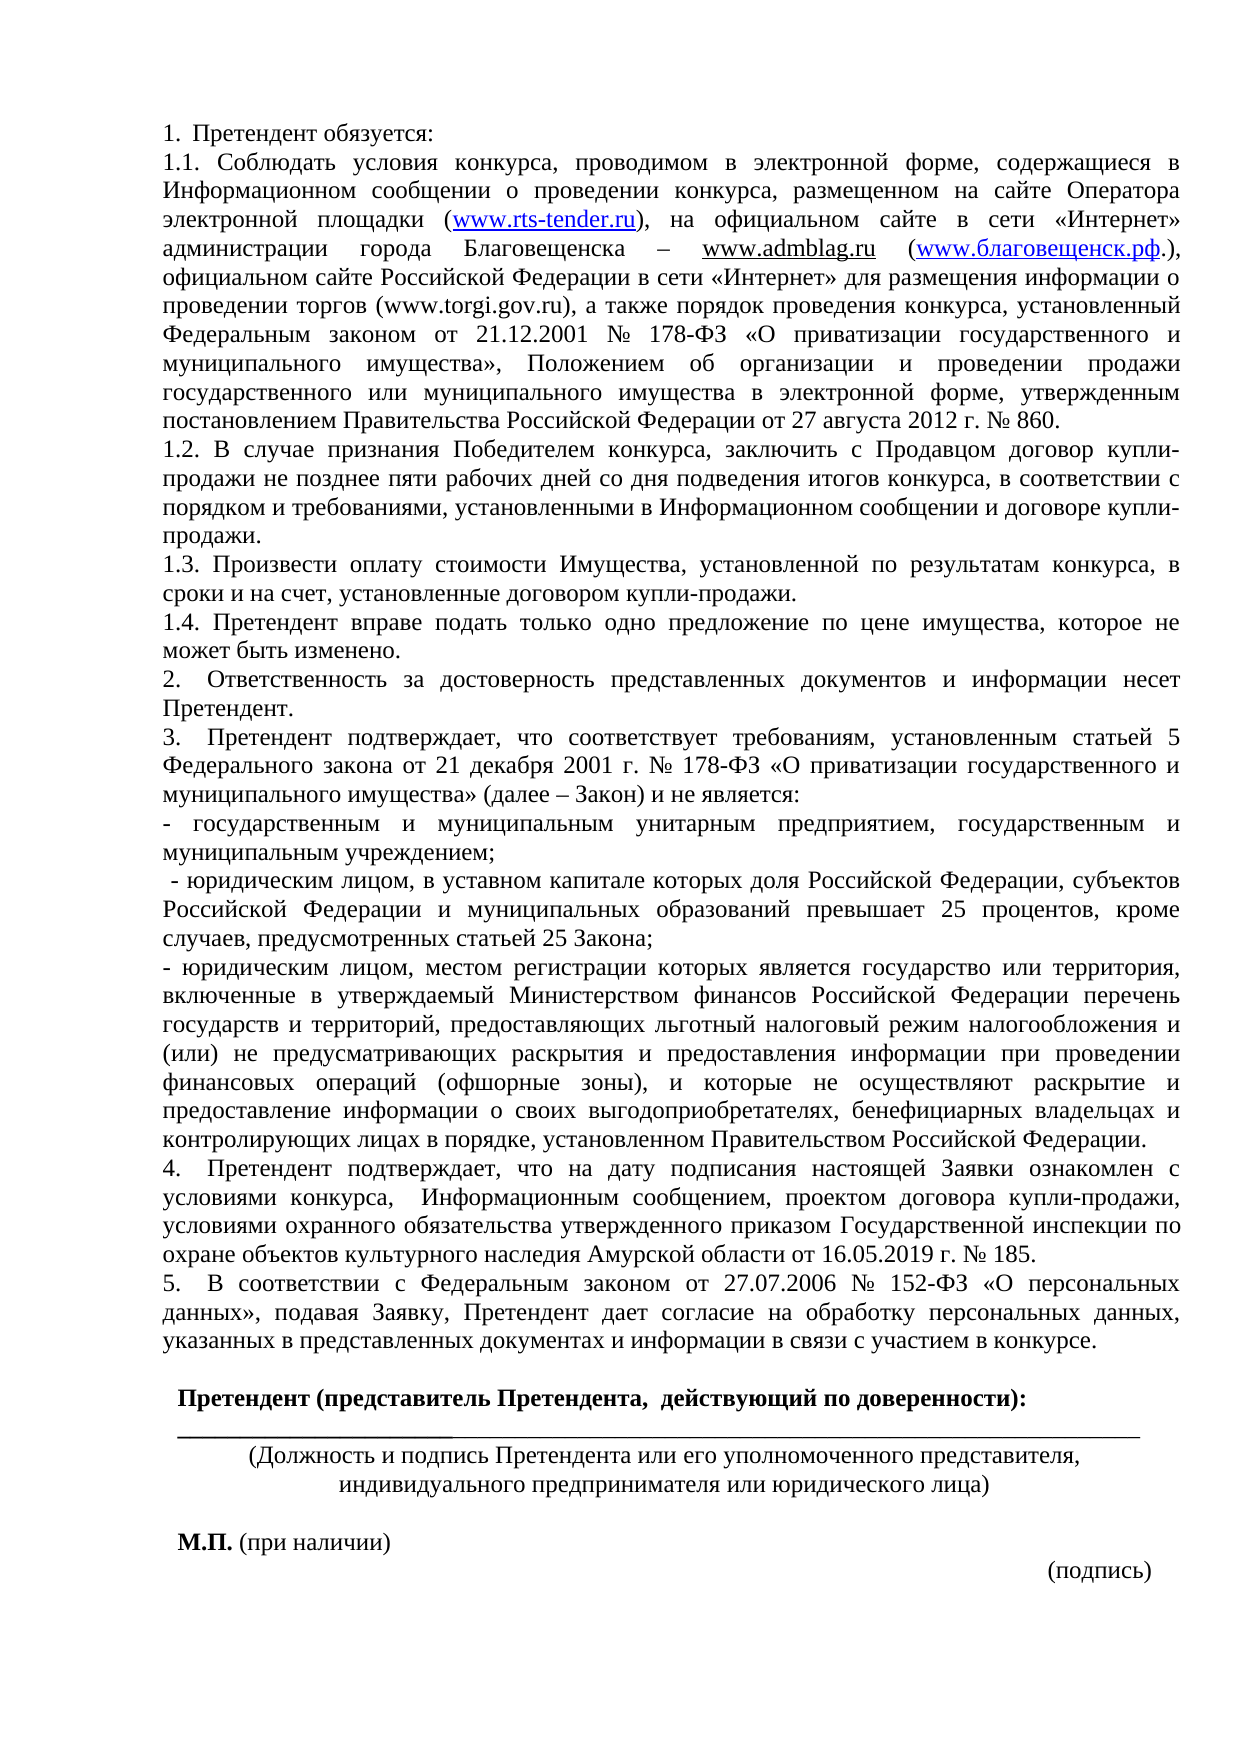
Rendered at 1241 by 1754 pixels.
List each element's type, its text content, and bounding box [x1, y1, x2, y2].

text М.П. (при наличии) [177, 1527, 1152, 1556]
list Ответственность за достоверность представленных документов и информации несет Претендент. [162, 664, 1181, 722]
text 1.3. Произвести оплату стоимости Имущества, установленной по результатам конкурса, в сроки и на счет, установленные договором купли-продажи. [162, 549, 1181, 607]
text (подпись) [177, 1556, 1152, 1584]
text 1.4. Претендент вправе подать только одно предложение по цене имущества, которое не может быть изменено. [162, 607, 1181, 664]
list Претендент подтверждает, что на дату подписания настоящей Заявки ознакомлен с условиями конкурса, Информационным сообщением, проектом договора купли-продажи, условиями охранного обязательства утвержденного приказом Государственной инспекции по охране объектов культурного наследия Амурской области от 16.05.2019 г. № 185. [162, 1153, 1181, 1268]
text (Должность и подпись Претендента или его уполномоченного представителя, индивидуального предпринимателя или юридического лица) [177, 1441, 1152, 1498]
text 1.2. В случае признания Победителем конкурса, заключить с Продавцом договор купли-продажи не позднее пяти рабочих дней со дня подведения итогов конкурса, в соответствии с порядком и требованиями, установленными в Информационном сообщении и договоре купли-продажи. [162, 434, 1181, 549]
text - государственным и муниципальным унитарным предприятием, государственным и муниципальным учреждением; [162, 808, 1181, 866]
list Претендент подтверждает, что соответствует требованиям, установленным статьей 5 Федерального закона от 21 декабря 2001 г. № 178-ФЗ «О приватизации государственного и муниципального имущества» (далее – Закон) и не является: [162, 722, 1181, 808]
text - юридическим лицом, в уставном капитале которых доля Российской Федерации, субъектов Российской Федерации и муниципальных образований превышает 25 процентов, кроме случаев, предусмотренных статьей 25 Закона; [162, 866, 1181, 952]
text 1.1. Соблюдать условия конкурса, проводимом в электронной форме, содержащиеся в Информационном сообщении о проведении конкурса, размещенном на сайте Оператора электронной площадки (www.rts-tender.ru), на официальном сайте в сети «Интернет» администрации города Благовещенска – www.admblag.ru (www.благовещенск.рф.), официальном сайте Российской Федерации в сети «Интернет» для размещения информации о проведении торгов (www.torgi.gov.ru), а также порядок проведения конкурса, установленный Федеральным законом от 21.12.2001 № 178-ФЗ «О приватизации государственного и муниципального имущества», Положением об организации и проведении продажи государственного или муниципального имущества в электронной форме, утвержденным постановлением Правительства Российской Федерации от 27 августа 2012 г. № 860. [162, 147, 1181, 434]
text - юридическим лицом, местом регистрации которых является государство или территория, включенные в утверждаемый Министерством финансов Российской Федерации перечень государств и территорий, предоставляющих льготный налоговый режим налогообложения и (или) не предусматривающих раскрытия и предоставления информации при проведении финансовых операций (офшорные зоны), и которые не осуществляют раскрытие и предоставление информации о своих выгодоприобретателях, бенефициарных владельцах и контролирующих лицах в порядке, установленном Правительством Российской Федерации. [162, 952, 1181, 1153]
text Претендент (представитель Претендента, действующий по доверенности): _____________________________________________________________________________ [177, 1383, 1152, 1441]
list В соответствии с Федеральным законом от 27.07.2006 № 152-ФЗ «О персональных данных», подавая Заявку, Претендент дает согласие на обработку персональных данных, указанных в представленных документах и информации в связи с участием в конкурсе. [162, 1268, 1181, 1354]
list Претендент обязуется: [162, 118, 1181, 147]
